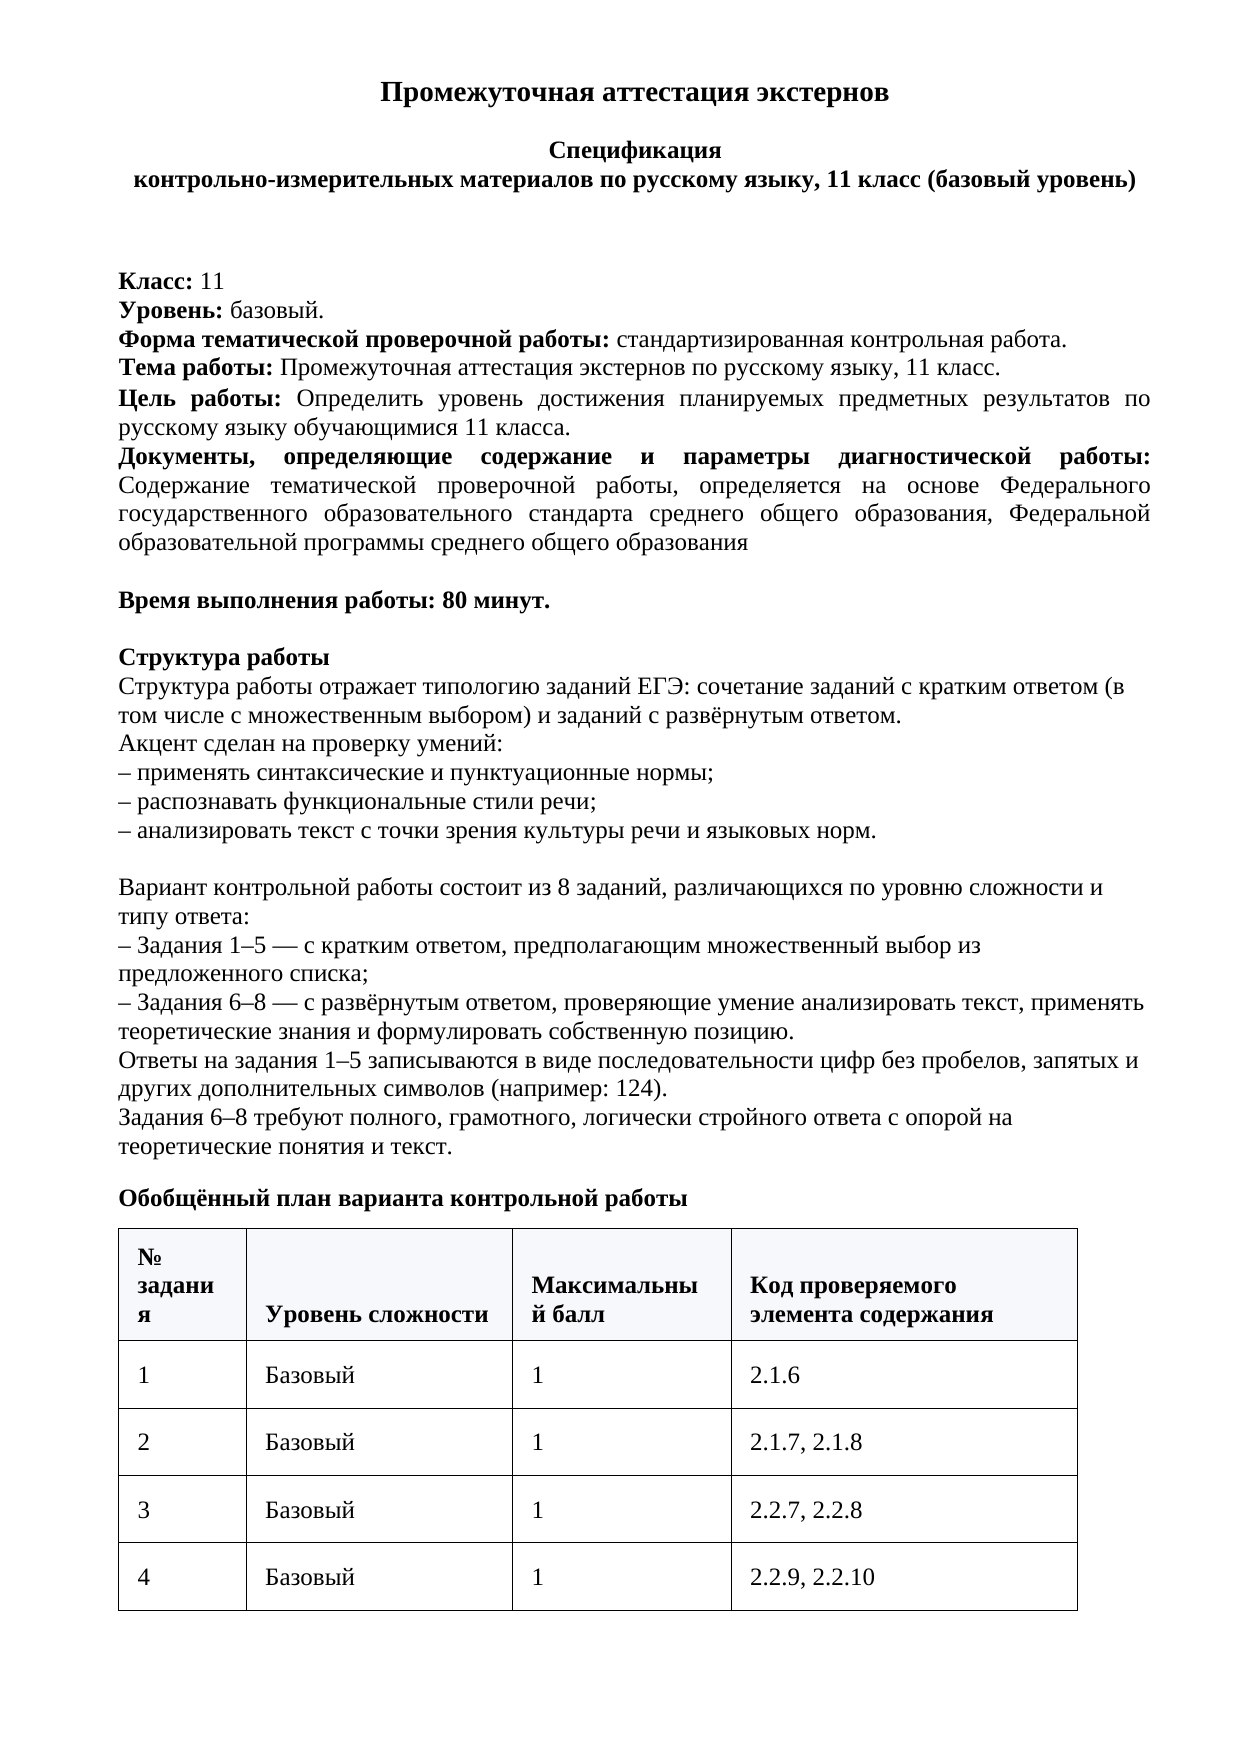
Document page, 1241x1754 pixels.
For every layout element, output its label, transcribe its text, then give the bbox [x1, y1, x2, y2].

text Спецификация [118, 135, 1152, 164]
text Структура работы [118, 642, 1152, 671]
table_cell Базовый [247, 1476, 512, 1542]
table_cell 2.1.7, 2.1.8 [732, 1409, 1077, 1475]
table_cell Базовый [247, 1543, 512, 1609]
table_header Код проверяемого элемента содержания [732, 1229, 1077, 1340]
text Уровень: базовый. [118, 295, 1152, 324]
table_cell Базовый [247, 1341, 512, 1408]
table_cell 4 [119, 1543, 246, 1609]
table_cell 3 [119, 1476, 246, 1542]
text Ответы на задания 1–5 записываются в виде последовательности цифр без пробелов, запятых и других дополнительных символов (например: 124). Задания 6–8 требуют полного, грамотного, логически стройного ответа с опорой на теоретические понятия и текст. [118, 1045, 1152, 1160]
table_cell 2.1.6 [732, 1341, 1077, 1408]
table_header Максимальный балл [513, 1229, 731, 1340]
table_cell 2 [119, 1409, 246, 1475]
table_cell Базовый [247, 1409, 512, 1475]
text Класс: 11 [118, 266, 1152, 295]
table_cell 1 [513, 1476, 731, 1542]
table_cell 2.2.9, 2.2.10 [732, 1543, 1077, 1609]
text Обобщённый план варианта контрольной работы [118, 1183, 1152, 1211]
text Время выполнения работы: 80 минут. [118, 585, 1152, 613]
text Структура работы отражает типологию заданий ЕГЭ: сочетание заданий с кратким ответом (в том числе с множественным выбором) и заданий с развёрнутым ответом. Акцент сделан на проверку умений: – применять синтаксические и пунктуационные нормы; – распознавать функциональные стили речи; – анализировать текст с точки зрения культуры речи и языковых норм. [118, 671, 1152, 843]
table_header Уровень сложности [247, 1229, 512, 1340]
table_cell 1 [119, 1341, 246, 1408]
table_header № задания [119, 1229, 246, 1340]
text Тема работы: Промежуточная аттестация экстернов по русскому языку, 11 класс. [112, 352, 1152, 381]
text Вариант контрольной работы состоит из 8 заданий, различающихся по уровню сложности и типу ответа: – Задания 1–5 — с кратким ответом, предполагающим множественный выбор из предложенного списка; – Задания 6–8 — с развёрнутым ответом, проверяющие умение анализировать текст, применять теоретические знания и формулировать собственную позицию. [118, 872, 1152, 1045]
table_cell 1 [513, 1341, 731, 1408]
text Документы, определяющие содержание и параметры диагностической работы: Содержание тематической проверочной работы, определяется на основе Федерального государственного образовательного стандарта среднего общего образования, Федеральной образовательной программы среднего общего образования [118, 441, 1152, 556]
text Цель работы: Определить уровень достижения планируемых предметных результатов по русскому языку обучающимися 11 класса. [118, 383, 1152, 441]
table_cell 2.2.7, 2.2.8 [732, 1476, 1077, 1542]
table_cell 1 [513, 1409, 731, 1475]
table_cell 1 [513, 1543, 731, 1609]
text Форма тематической проверочной работы: стандартизированная контрольная работа. [118, 324, 1152, 352]
text контрольно-измерительных материалов по русскому языку, 11 класс (базовый уровень) [118, 164, 1152, 193]
